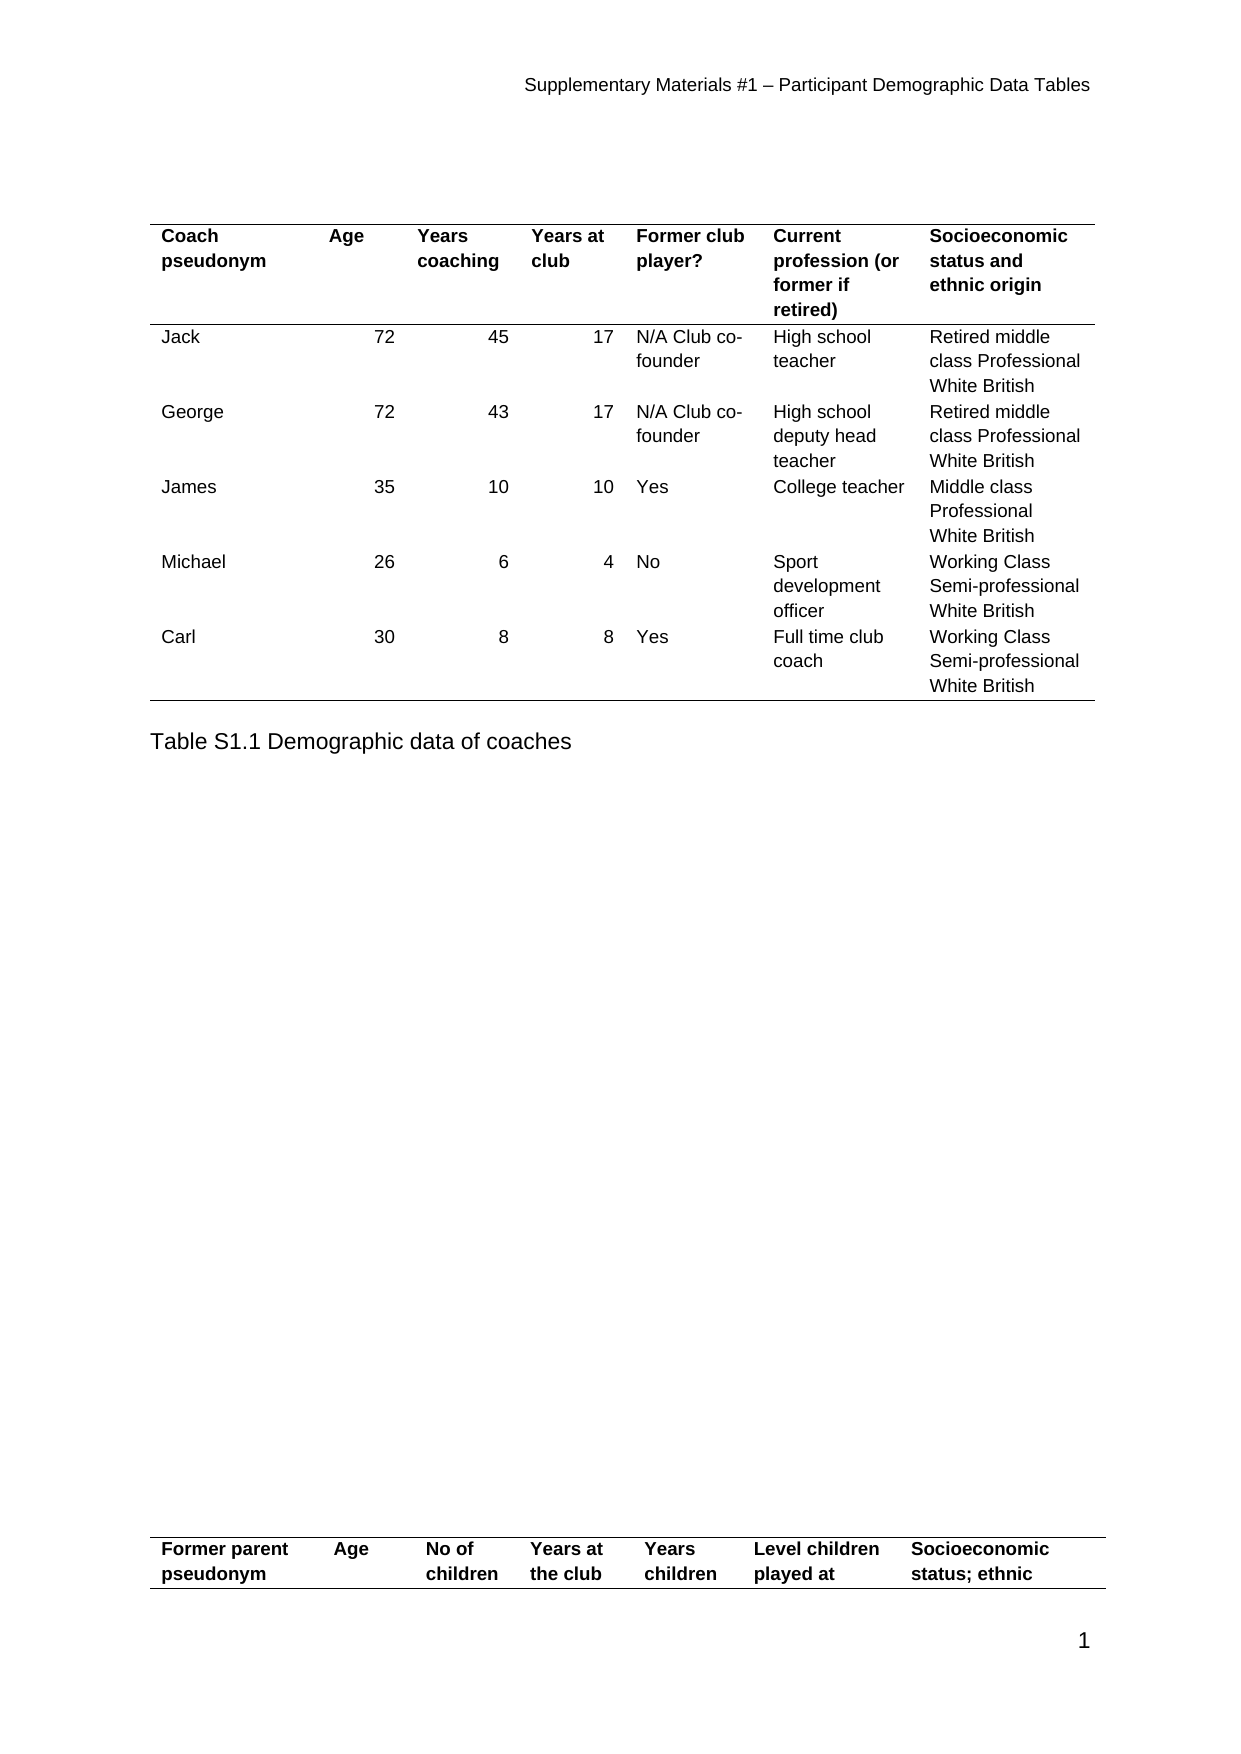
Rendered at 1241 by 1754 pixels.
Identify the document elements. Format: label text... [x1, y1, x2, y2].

table_cell Working Class Semi-professional White British [918, 550, 1095, 625]
table_cell Middle class Professional White British [918, 475, 1095, 550]
table_cell 4 [520, 550, 625, 625]
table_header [742, 1538, 899, 1588]
table_cell 8 [406, 625, 520, 700]
table_cell Retired middle class Professional White British [918, 325, 1095, 400]
table_header Age [318, 225, 406, 324]
table_cell 10 [406, 475, 520, 550]
table_cell 26 [318, 550, 406, 625]
table_cell 45 [406, 325, 520, 400]
table_cell James [150, 475, 317, 550]
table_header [150, 1538, 322, 1588]
table_header Years at the club [519, 1538, 633, 1588]
table_cell 43 [406, 400, 520, 475]
table_cell Sport development officer [762, 550, 918, 625]
table_cell Yes [625, 475, 762, 550]
table_header Years coaching [406, 225, 520, 324]
table_cell 72 [318, 325, 406, 400]
table_cell Carl [150, 625, 317, 700]
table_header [414, 1538, 519, 1588]
table_header Current profession (or former if retired) [762, 225, 918, 324]
table_cell High school deputy head teacher [762, 400, 918, 475]
table_cell Retired middle class Professional White British [918, 400, 1095, 475]
table_cell Michael [150, 550, 317, 625]
table_cell No [625, 550, 762, 625]
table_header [900, 1538, 1106, 1588]
table_cell N/A Club co-founder [625, 325, 762, 400]
table_cell 30 [318, 625, 406, 700]
table_cell 10 [520, 475, 625, 550]
table_header Former club player? [625, 225, 762, 324]
table_cell 8 [520, 625, 625, 700]
table_cell 6 [406, 550, 520, 625]
table_header Socioeconomic status and ethnic origin [918, 225, 1095, 324]
text Table S1.1 Demographic data of coaches [150, 728, 1090, 754]
table_cell College teacher [762, 475, 918, 550]
table_cell George [150, 400, 317, 475]
table_cell 35 [318, 475, 406, 550]
table_cell Yes [625, 625, 762, 700]
table_cell 72 [318, 400, 406, 475]
table_header Years at club [520, 225, 625, 324]
table_header Age [322, 1538, 414, 1588]
table_cell Working Class Semi-professional White British [918, 625, 1095, 700]
table_cell N/A Club co-founder [625, 400, 762, 475]
table_cell Full time club coach [762, 625, 918, 700]
table_header Coach pseudonym [150, 225, 317, 324]
table_cell 17 [520, 400, 625, 475]
table_cell Jack [150, 325, 317, 400]
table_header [633, 1538, 742, 1588]
table_cell High school teacher [762, 325, 918, 400]
table_cell 17 [520, 325, 625, 400]
